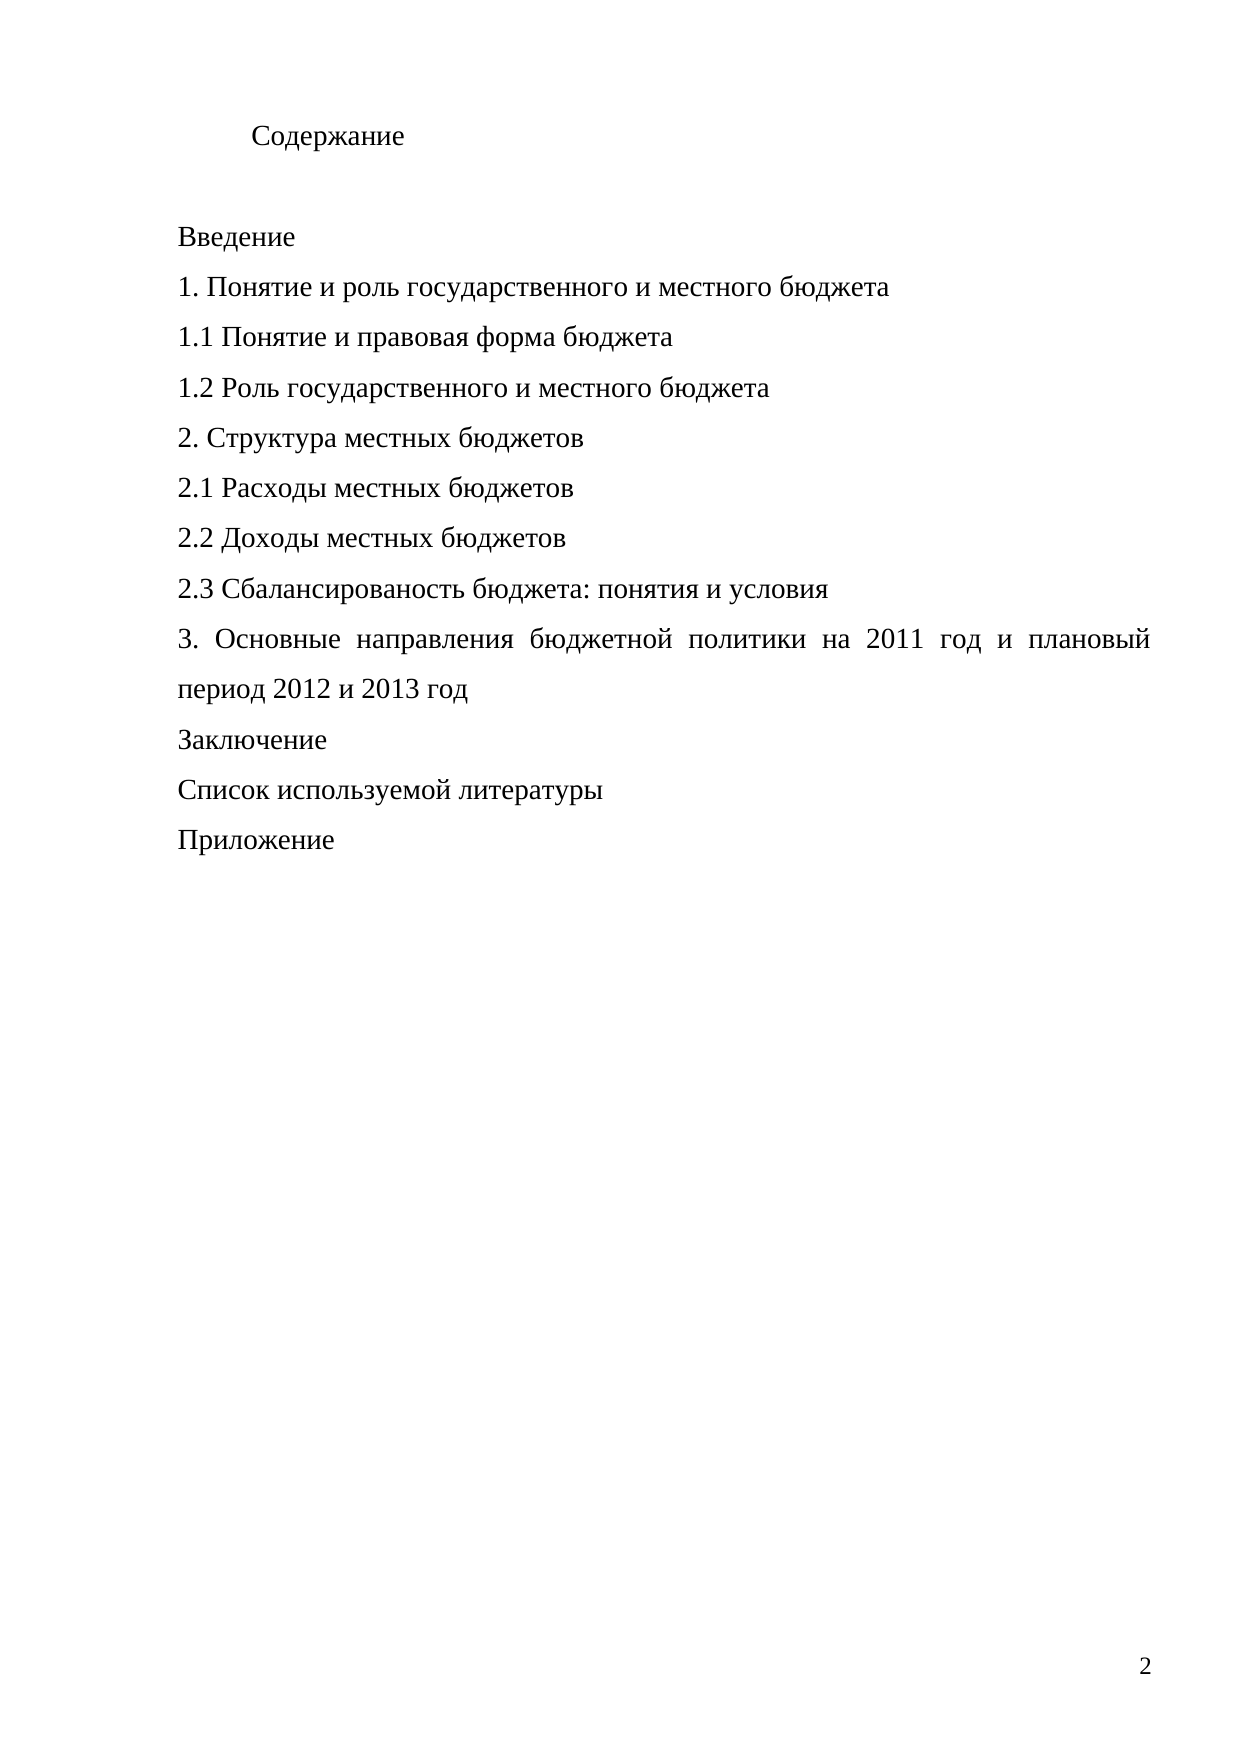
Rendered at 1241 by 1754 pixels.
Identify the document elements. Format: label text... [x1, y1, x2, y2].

text 1.2 Роль государственного и местного бюджета [177, 370, 1152, 403]
text 2.1 Расходы местных бюджетов [177, 470, 1152, 504]
text Введение [177, 219, 1152, 252]
text 1.1 Понятие и правовая форма бюджета [177, 319, 1152, 353]
text Заключение [177, 722, 1152, 755]
text 1. Понятие и роль государственного и местного бюджета [177, 269, 1152, 303]
text 3. Основные направления бюджетной политики на 2011 год и плановый период 2012 и 2013 год [177, 621, 1152, 705]
text Содержание [177, 118, 1152, 152]
text 2.2 Доходы местных бюджетов [177, 521, 1152, 554]
text 2.3 Сбалансированость бюджета: понятия и условия [177, 571, 1152, 604]
text 2. Структура местных бюджетов [177, 420, 1152, 453]
text Приложение [177, 822, 1152, 856]
text Список используемой литературы [177, 772, 1152, 806]
